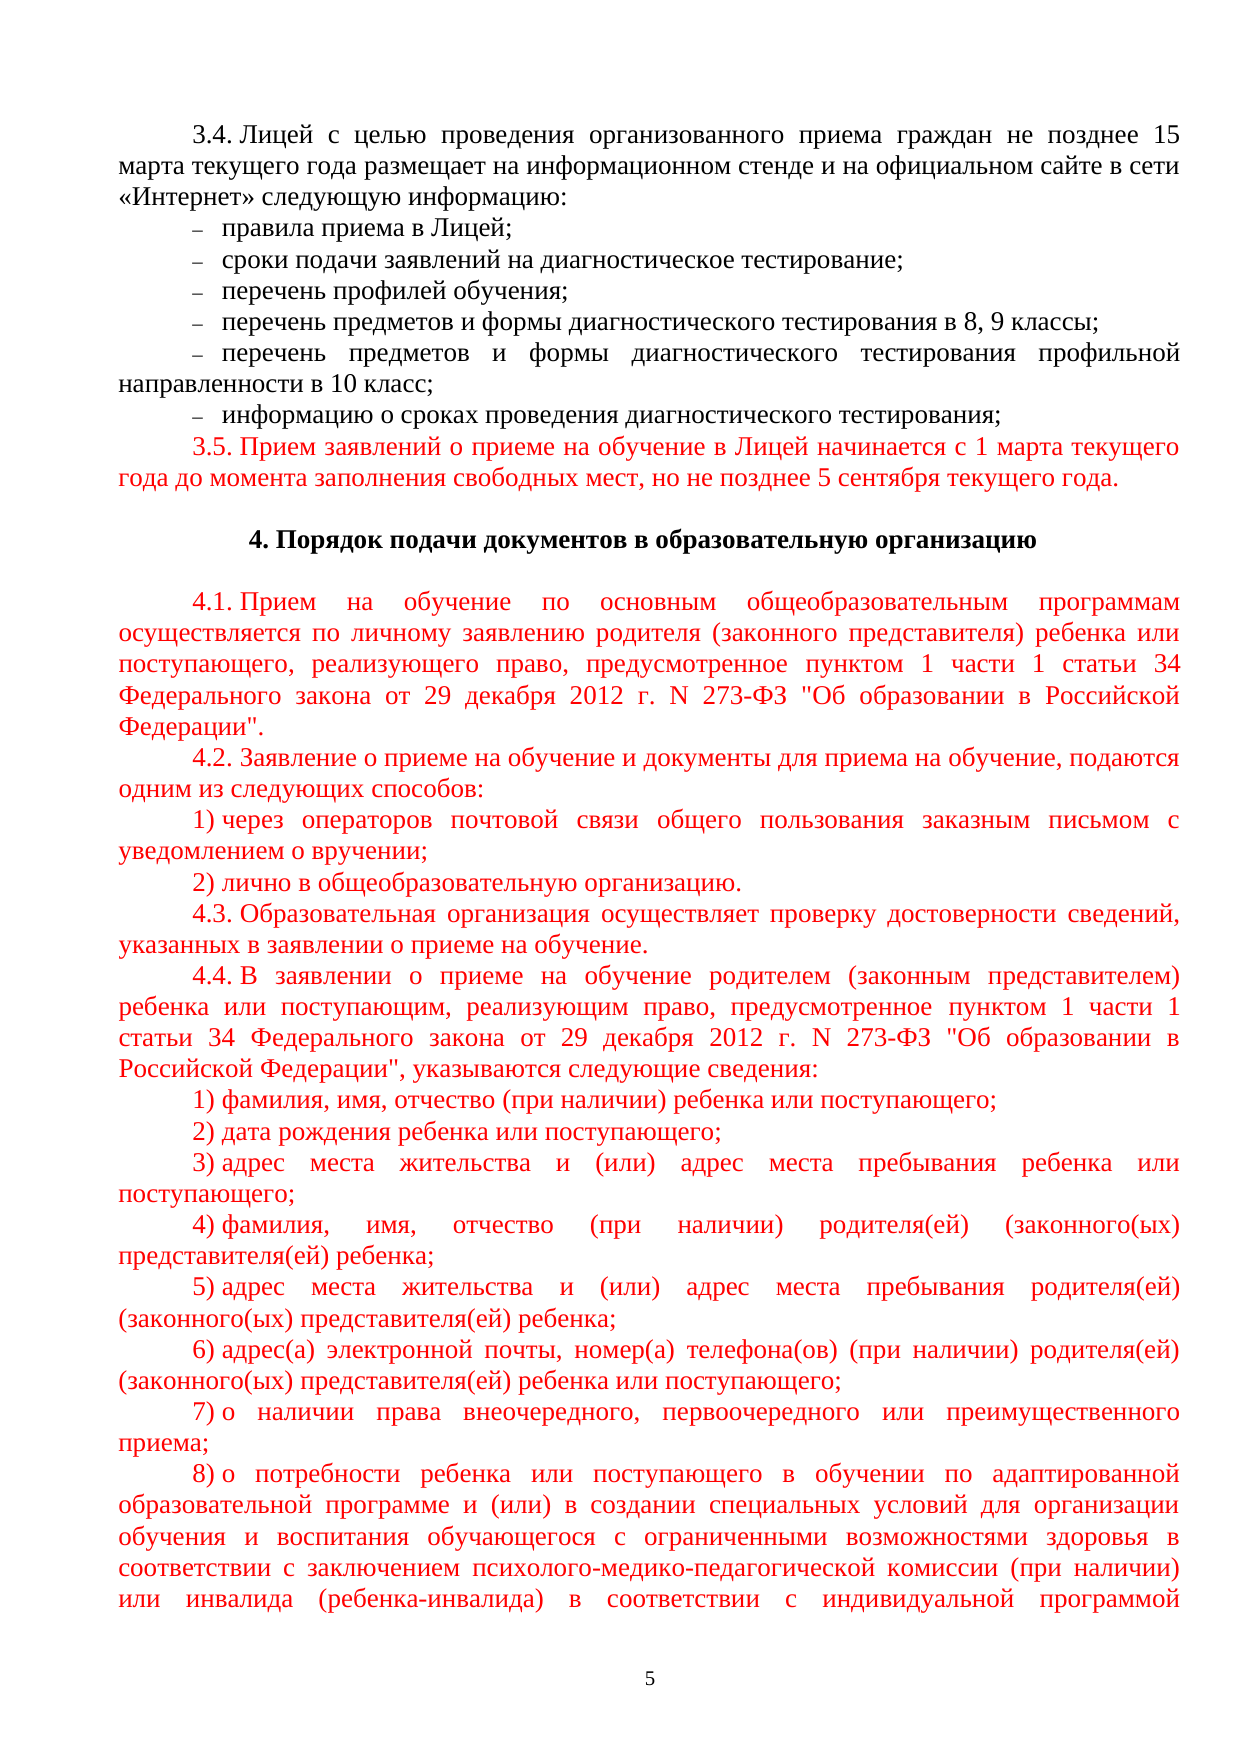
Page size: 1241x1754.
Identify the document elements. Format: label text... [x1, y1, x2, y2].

list перечень предметов и формы диагностического тестирования в 8, 9 классы; [118, 305, 1181, 336]
list фамилия, имя, отчество (при наличии) родителя(ей) (законного(ых) представителя(ей) ребенка; [118, 1208, 1181, 1271]
list правила приема в Лицей; [118, 212, 1181, 243]
list В заявлении о приеме на обучение родителем (законным представителем) ребенка или поступающим, реализующим право, предусмотренное пунктом 1 части 1 статьи 34 Федерального закона от 29 декабря 2012 г. N 273-ФЗ "Об образовании в Российской Федерации", указываются следующие сведения: [118, 959, 1181, 1084]
list адрес(а) электронной почты, номер(а) телефона(ов) (при наличии) родителя(ей) (законного(ых) представителя(ей) ребенка или поступающего; [118, 1333, 1181, 1395]
list информацию о сроках проведения диагностического тестирования; [118, 398, 1181, 429]
list адрес места жительства и (или) адрес места пребывания родителя(ей) (законного(ых) представителя(ей) ребенка; [118, 1271, 1181, 1333]
list лично в общеобразовательную организацию. [118, 866, 1181, 897]
list адрес места жительства и (или) адрес места пребывания ребенка или поступающего; [118, 1146, 1181, 1208]
list Лицей с целью проведения организованного приема граждан не позднее 15 марта текущего года размещает на информационном стенде и на официальном сайте в сети «Интернет» следующую информацию: [118, 118, 1181, 212]
list Прием заявлений о приеме на обучение в Лицей начинается с 1 марта текущего года до момента заполнения свободных мест, но не позднее 5 сентября текущего года. [118, 429, 1181, 492]
list через операторов почтовой связи общего пользования заказным письмом с уведомлением о вручении; [118, 803, 1181, 866]
list фамилия, имя, отчество (при наличии) ребенка или поступающего; [118, 1084, 1181, 1115]
list дата рождения ребенка или поступающего; [118, 1115, 1181, 1146]
list сроки подачи заявлений на диагностическое тестирование; [118, 243, 1181, 274]
list Образовательная организация осуществляет проверку достоверности сведений, указанных в заявлении о приеме на обучение. [118, 897, 1181, 959]
list Заявление о приеме на обучение и документы для приема на обучение, подаются одним из следующих способов: [118, 741, 1181, 803]
list перечень предметов и формы диагностического тестирования профильной направленности в 10 класс; [118, 336, 1181, 398]
text Порядок подачи документов в образовательную организацию [118, 523, 1181, 554]
list о наличии права внеочередного, первоочередного или преимущественного приема; [118, 1395, 1181, 1457]
list перечень профилей обучения; [118, 274, 1181, 305]
list Прием на обучение по основным общеобразовательным программам осуществляется по личному заявлению родителя (законного представителя) ребенка или поступающего, реализующего право, предусмотренное пунктом 1 части 1 статьи 34 Федерального закона от 29 декабря 2012 г. N 273-ФЗ "Об образовании в Российской Федерации". [118, 585, 1181, 741]
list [118, 1457, 1181, 1613]
